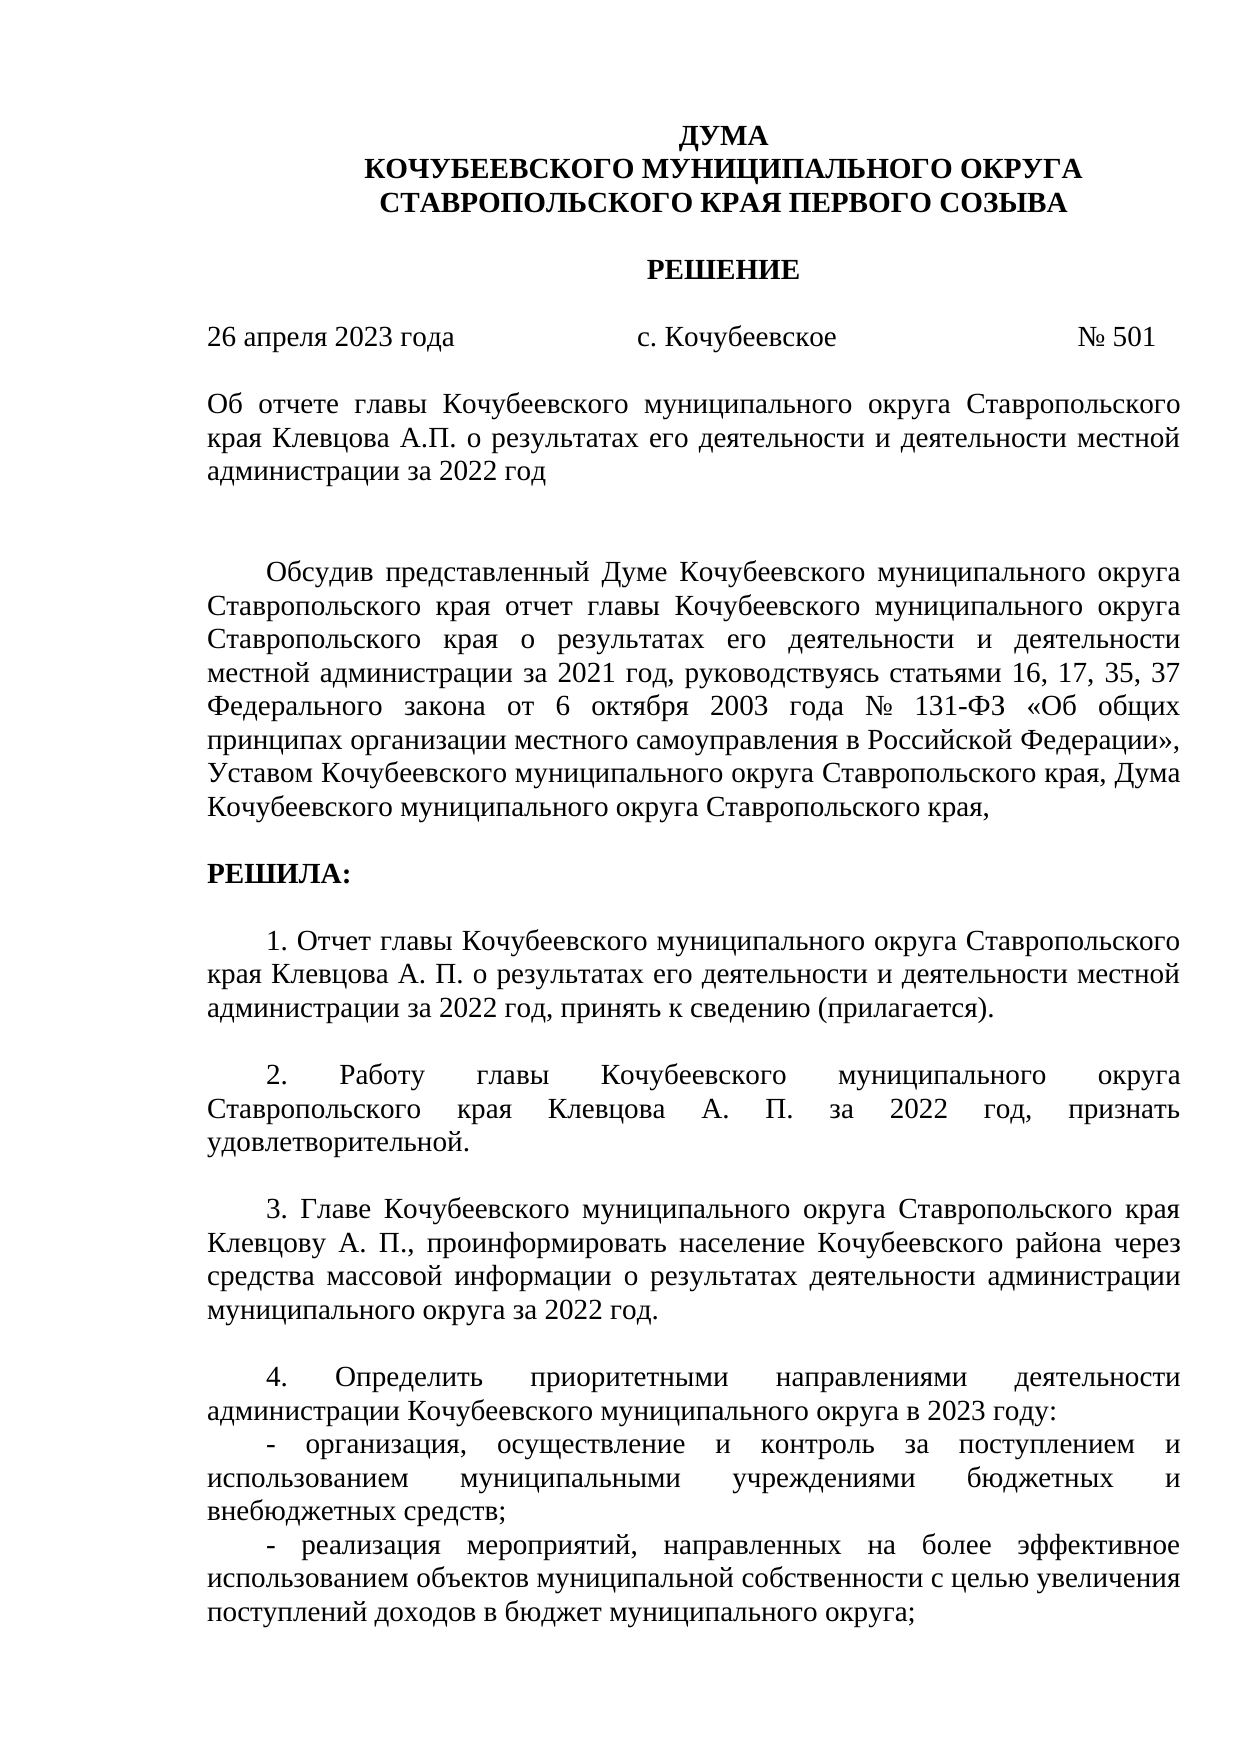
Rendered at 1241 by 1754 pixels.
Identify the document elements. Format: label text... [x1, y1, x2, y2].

text СТАВРОПОЛЬСКОГО КРАЯ ПЕРВОГО СОЗЫВА [207, 185, 1181, 219]
text РЕШИЛА: [207, 856, 1181, 889]
text КОЧУБЕЕВСКОГО МУНИЦИПАЛЬНОГО ОКРУГА [207, 152, 1181, 185]
text РЕШЕНИЕ [207, 252, 1181, 286]
text - организация, осуществление и контроль за поступлением и использованием муниципальными учреждениями бюджетных и внебюджетных средств; [207, 1426, 1181, 1527]
text ДУМА [207, 118, 1181, 152]
text 3. Главе Кочубеевского муниципального округа Ставропольского края Клевцову А. П., проинформировать население Кочубеевского района через средства массовой информации о результатах деятельности администрации муниципального округа за 2022 год. [207, 1191, 1181, 1326]
text Обсудив представленный Думе Кочубеевского муниципального округа Ставропольского края отчет главы Кочубеевского муниципального округа Ставропольского края о результатах его деятельности и деятельности местной администрации за 2021 год, руководствуясь статьями 16, 17, 35, 37 Федерального закона от 6 октября 2003 года № 131-ФЗ «Об общих принципах организации местного самоуправления в Российской Федерации», Уставом Кочубеевского муниципального округа Ставропольского края, Дума Кочубеевского муниципального округа Ставропольского края, [207, 554, 1181, 822]
text 2. Работу главы Кочубеевского муниципального округа Ставропольского края Клевцова А. П. за 2022 год, признать удовлетворительной. [207, 1057, 1181, 1158]
text 26 апреля 2023 года с. Кочубеевское № 501 [207, 319, 1181, 353]
text - реализация мероприятий, направленных на более эффективное использованием объектов муниципальной собственности с целью увеличения поступлений доходов в бюджет муниципального округа; [207, 1527, 1181, 1627]
text 1. Отчет главы Кочубеевского муниципального округа Ставропольского края Клевцова А. П. о результатах его деятельности и деятельности местной администрации за 2022 год, принять к сведению (прилагается). [207, 923, 1181, 1024]
text 4. Определить приоритетными направлениями деятельности администрации Кочубеевского муниципального округа в 2023 году: [207, 1359, 1181, 1426]
text Об отчете главы Кочубеевского муниципального округа Ставропольского края Клевцова А.П. о результатах его деятельности и деятельности местной администрации за 2022 год [207, 386, 1181, 487]
